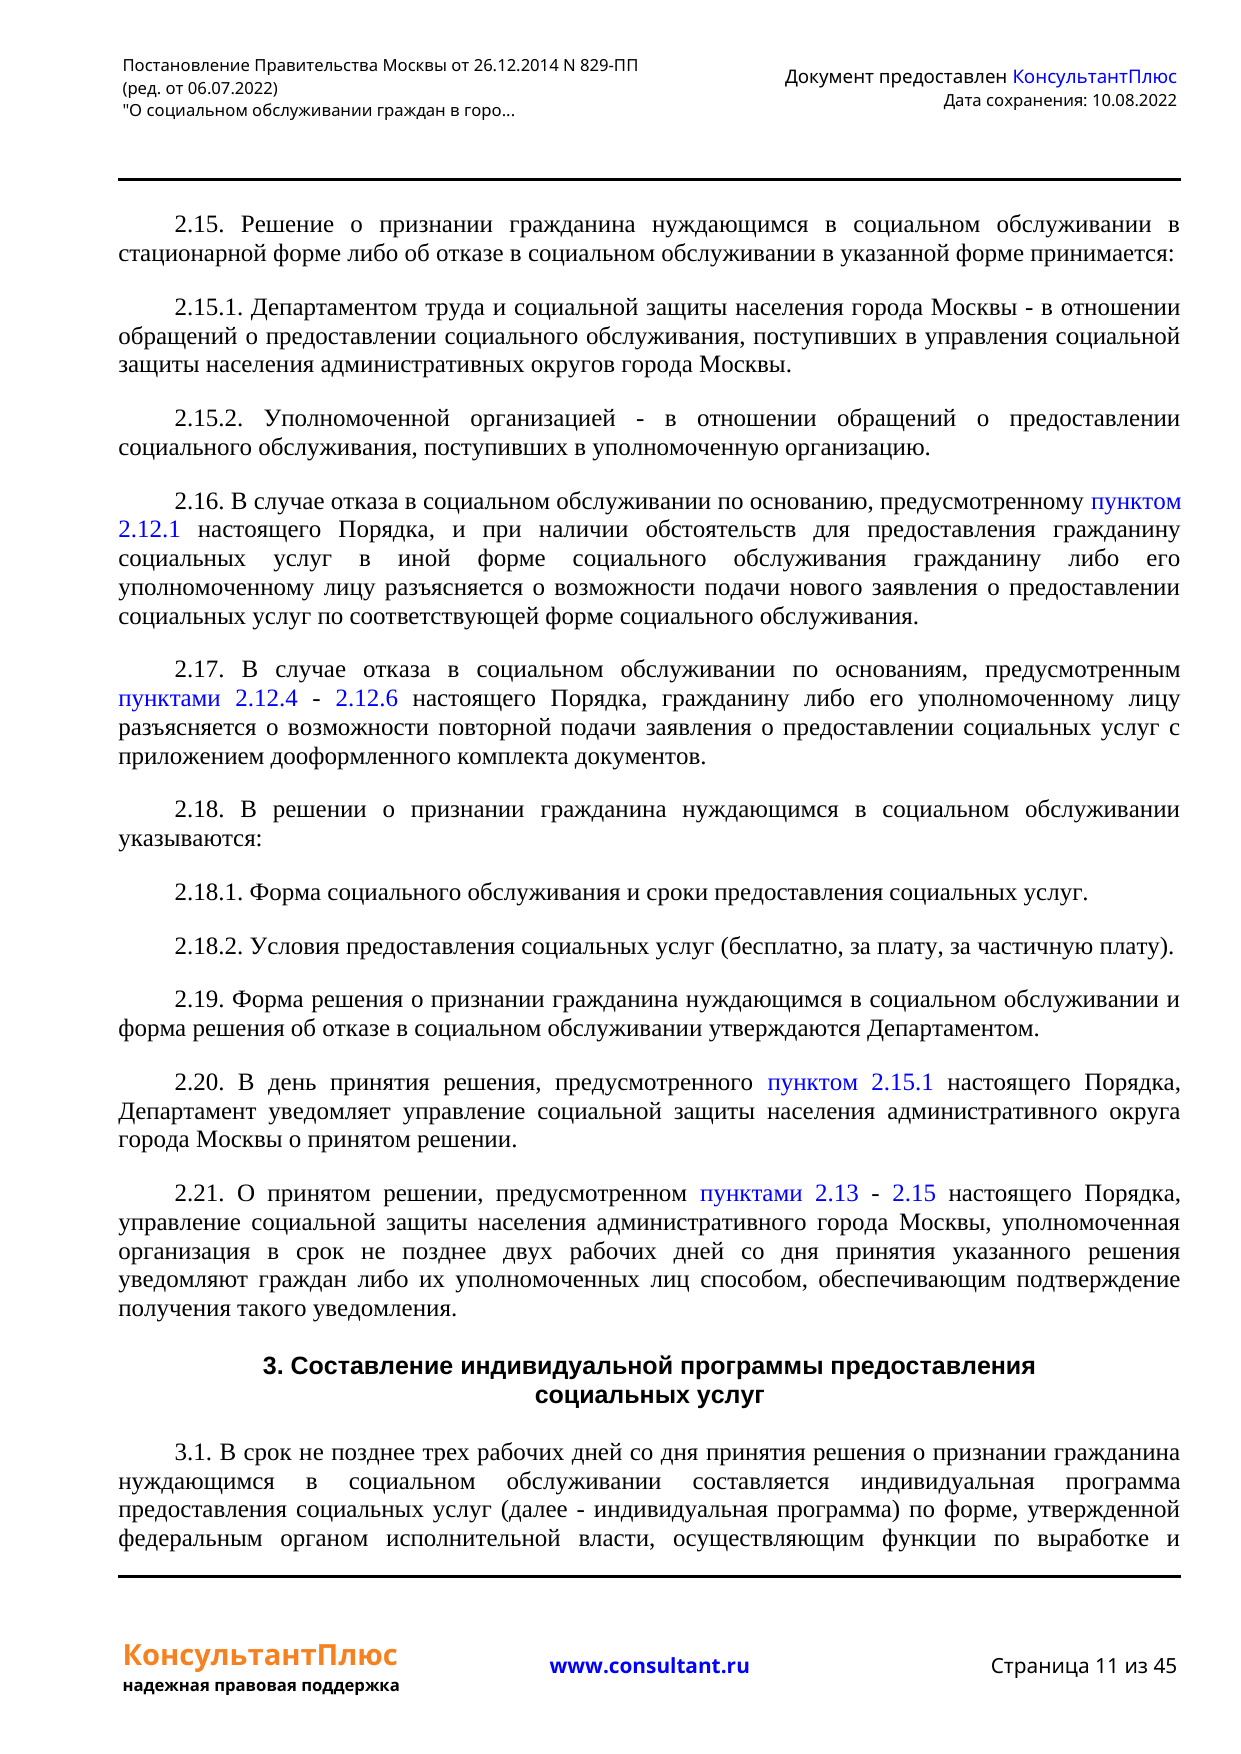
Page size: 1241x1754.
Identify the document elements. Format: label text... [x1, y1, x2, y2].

text 2.21. О принятом решении, предусмотренном пунктами 2.13 - 2.15 настоящего Порядка, управление социальной защиты населения административного города Москвы, уполномоченная организация в срок не позднее двух рабочих дней со дня принятия указанного решения уведомляют граждан либо их уполномоченных лиц способом, обеспечивающим подтверждение получения такого уведомления. [118, 1178, 1181, 1322]
title социальных услуг [118, 1379, 1181, 1408]
text 2.18.2. Условия предоставления социальных услуг (бесплатно, за плату, за частичную плату). [118, 931, 1181, 959]
text 2.15. Решение о признании гражданина нуждающимся в социальном обслуживании в стационарной форме либо об отказе в социальном обслуживании в указанной форме принимается: [118, 209, 1181, 267]
text 2.15.2. Уполномоченной организацией - в отношении обращений о предоставлении социального обслуживания, поступивших в уполномоченную организацию. [118, 403, 1181, 461]
text 2.18. В решении о признании гражданина нуждающимся в социальном обслуживании указываются: [118, 794, 1181, 852]
text 2.16. В случае отказа в социальном обслуживании по основанию, предусмотренному пунктом 2.12.1 настоящего Порядка, и при наличии обстоятельств для предоставления гражданину социальных услуг в иной форме социального обслуживания гражданину либо его уполномоченному лицу разъясняется о возможности подачи нового заявления о предоставлении социальных услуг по соответствующей форме социального обслуживания. [118, 486, 1181, 629]
text 2.15.1. Департаментом труда и социальной защиты населения города Москвы - в отношении обращений о предоставлении социального обслуживания, поступивших в управления социальной защиты населения административных округов города Москвы. [118, 292, 1181, 378]
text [118, 1437, 1181, 1552]
title 3. Составление индивидуальной программы предоставления [118, 1351, 1181, 1379]
text 2.20. В день принятия решения, предусмотренного пунктом 2.15.1 настоящего Порядка, Департамент уведомляет управление социальной защиты населения административного округа города Москвы о принятом решении. [118, 1067, 1181, 1153]
text 2.19. Форма решения о признании гражданина нуждающимся в социальном обслуживании и форма решения об отказе в социальном обслуживании утверждаются Департаментом. [118, 984, 1181, 1042]
text 2.18.1. Форма социального обслуживания и сроки предоставления социальных услуг. [118, 877, 1181, 906]
text 2.17. В случае отказа в социальном обслуживании по основаниям, предусмотренным пунктами 2.12.4 - 2.12.6 настоящего Порядка, гражданину либо его уполномоченному лицу разъясняется о возможности повторной подачи заявления о предоставлении социальных услуг с приложением дооформленного комплекта документов. [118, 654, 1181, 769]
